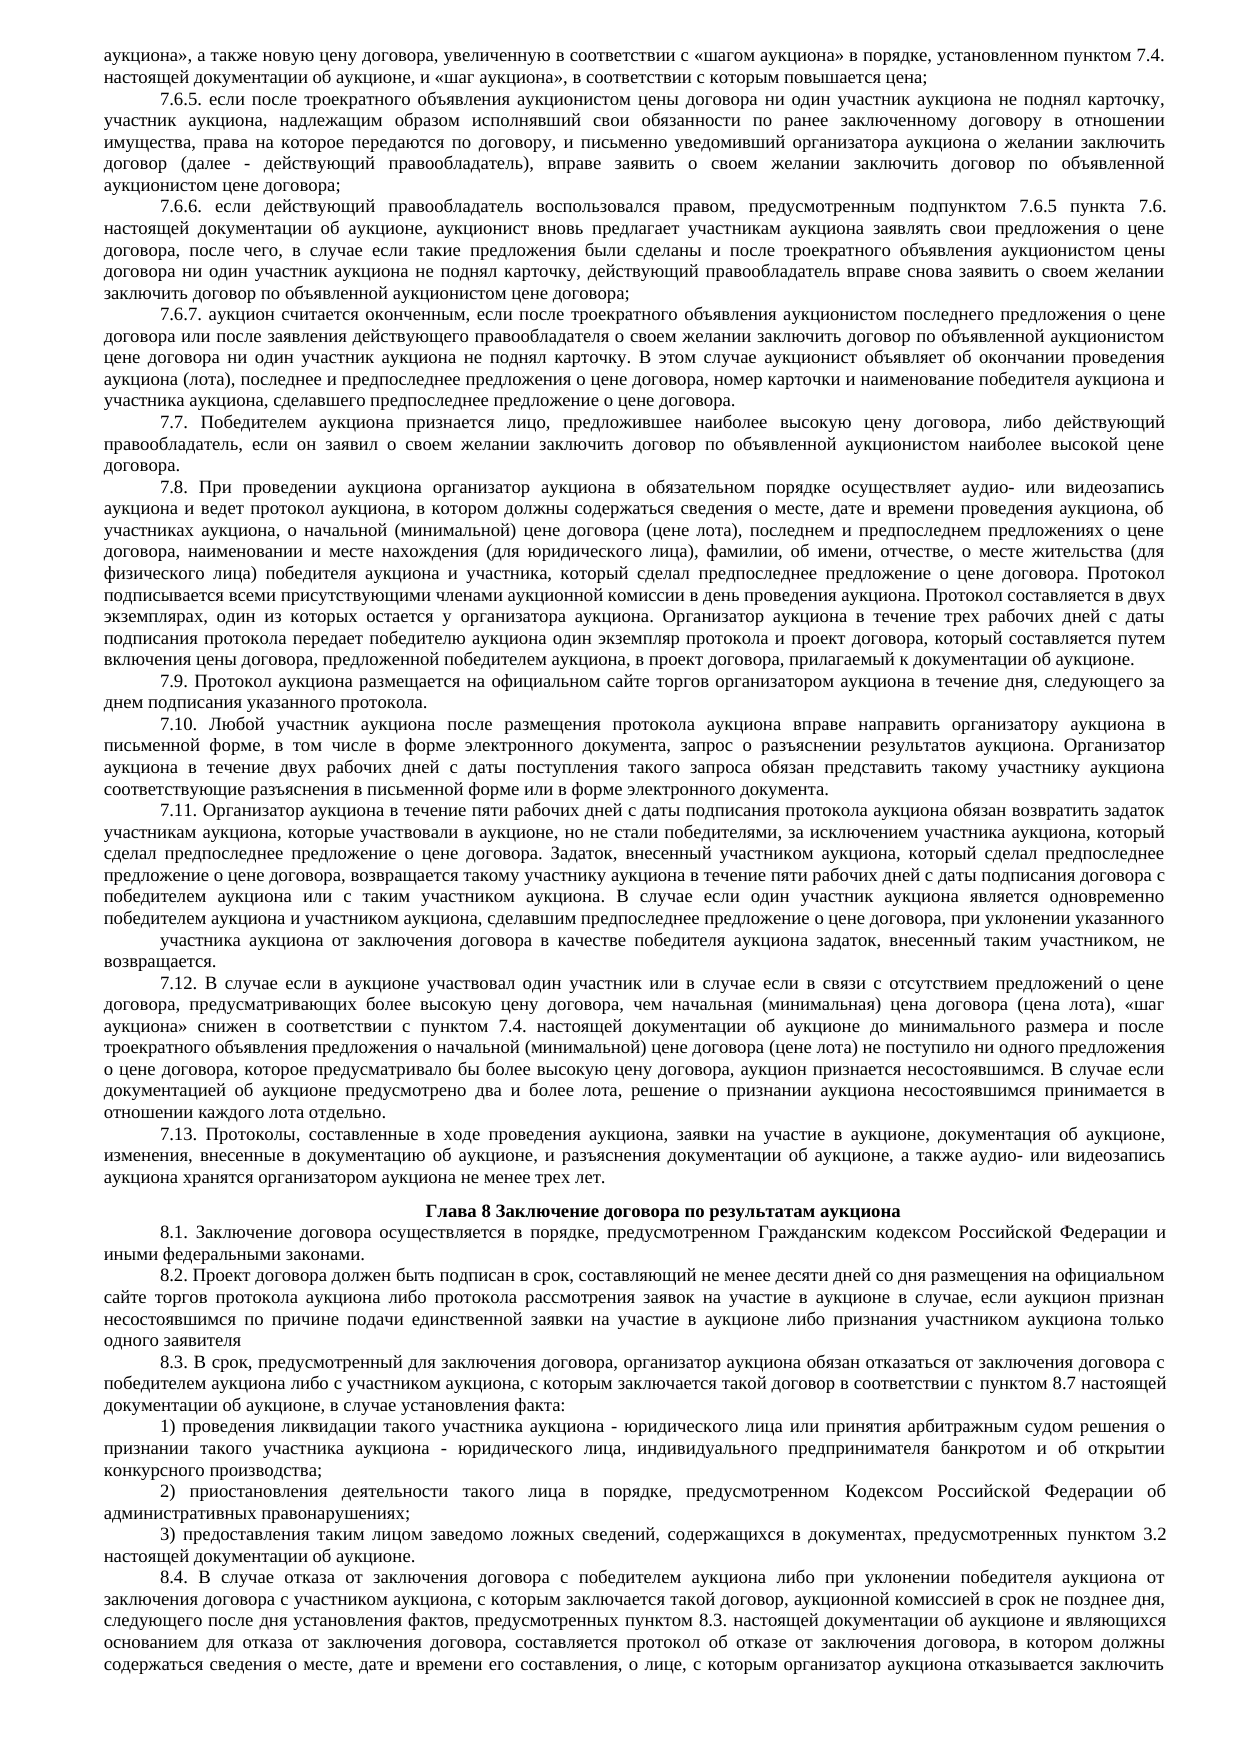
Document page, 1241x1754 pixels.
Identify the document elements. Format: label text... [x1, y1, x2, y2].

text 2) приостановления деятельности такого лица в порядке, предусмотренном Кодексом Российской Федерации об административных правонарушениях; [103, 1480, 1167, 1523]
text 7.9. Протокол аукциона размещается на официальном сайте торгов организатором аукциона в течение дня, следующего за днем подписания указанного протокола. [103, 670, 1167, 713]
text 7.11. Организатор аукциона в течение пяти рабочих дней с даты подписания протокола аукциона обязан возвратить задаток участникам аукциона, которые участвовали в аукционе, но не стали победителями, за исключением участника аукциона, который сделал предпоследнее предложение о цене договора. Задаток, внесенный участником аукциона, который сделал предпоследнее предложение о цене договора, возвращается такому участнику аукциона в течение пяти рабочих дней с даты подписания договора с победителем аукциона или с таким участником аукциона. В случае если один участник аукциона является одновременно победителем аукциона и участником аукциона, сделавшим предпоследнее предложение о цене договора, при уклонении указанного [103, 799, 1167, 928]
text Глава 8 Заключение договора по результатам аукциона [103, 1200, 1167, 1221]
text 7.6.7. аукцион считается оконченным, если после троекратного объявления аукционистом последнего предложения о цене договора или после заявления действующего правообладателя о своем желании заключить договор по объявленной аукционистом цене договора ни один участник аукциона не поднял карточку. В этом случае аукционист объявляет об окончании проведения аукциона (лота), последнее и предпоследнее предложения о цене договора, номер карточки и наименование победителя аукциона и участника аукциона, сделавшего предпоследнее предложение о цене договора. [103, 303, 1167, 411]
text 8.1. Заключение договора осуществляется в порядке, предусмотренном Гражданским кодексом Российской Федерации и иными федеральными законами. [103, 1221, 1167, 1264]
text 7.12. В случае если в аукционе участвовал один участник или в случае если в связи с отсутствием предложений о цене договора, предусматривающих более высокую цену договора, чем начальная (минимальная) цена договора (цена лота), «шаг аукциона» снижен в соответствии с пунктом 7.4. настоящей документации об аукционе до минимального размера и после троекратного объявления предложения о начальной (минимальной) цене договора (цене лота) не поступило ни одного предложения о цене договора, которое предусматривало бы более высокую цену договора, аукцион признается несостоявшимся. В случае если документацией об аукционе предусмотрено два и более лота, решение о признании аукциона несостоявшимся принимается в отношении каждого лота отдельно. [103, 972, 1167, 1122]
text 8.2. Проект договора должен быть подписан в срок, составляющий не менее десяти дней со дня размещения на официальном сайте торгов протокола аукциона либо протокола рассмотрения заявок на участие в аукционе в случае, если аукцион признан несостоявшимся по причине подачи единственной заявки на участие в аукционе либо признания участником аукциона только одного заявителя [103, 1264, 1167, 1351]
text 7.7. Победителем аукциона признается лицо, предложившее наиболее высокую цену договора, либо действующий правообладатель, если он заявил о своем желании заключить договор по объявленной аукционистом наиболее высокой цене договора. [103, 411, 1167, 476]
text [103, 1566, 1167, 1674]
text 7.6.5. если после троекратного объявления аукционистом цены договора ни один участник аукциона не поднял карточку, участник аукциона, надлежащим образом исполнявший свои обязанности по ранее заключенному договору в отношении имущества, права на которое передаются по договору, и письменно уведомивший организатора аукциона о желании заключить договор (далее - действующий правообладатель), вправе заявить о своем желании заключить договор по объявленной аукционистом цене договора; [103, 87, 1167, 195]
text 8.3. В срок, предусмотренный для заключения договора, организатор аукциона обязан отказаться от заключения договора с победителем аукциона либо с участником аукциона, с которым заключается такой договор в соответствии с пунктом 8.7 настоящей документации об аукционе, в случае установления факта: [103, 1351, 1167, 1415]
text 7.13. Протоколы, составленные в ходе проведения аукциона, заявки на участие в аукционе, документация об аукционе, изменения, внесенные в документацию об аукционе, и разъяснения документации об аукционе, а также аудио- или видеозапись аукциона хранятся организатором аукциона не менее трех лет. [103, 1122, 1167, 1187]
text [103, 44, 1167, 87]
text 1) проведения ликвидации такого участника аукциона - юридического лица или принятия арбитражным судом решения о признании такого участника аукциона - юридического лица, индивидуального предпринимателя банкротом и об открытии конкурсного производства; [103, 1415, 1167, 1480]
text 3) предоставления таким лицом заведомо ложных сведений, содержащихся в документах, предусмотренных пунктом 3.2 настоящей документации об аукционе. [103, 1523, 1167, 1566]
text 7.10. Любой участник аукциона после размещения протокола аукциона вправе направить организатору аукциона в письменной форме, в том числе в форме электронного документа, запрос о разъяснении результатов аукциона. Организатор аукциона в течение двух рабочих дней с даты поступления такого запроса обязан представить такому участнику аукциона соответствующие разъяснения в письменной форме или в форме электронного документа. [103, 713, 1167, 799]
text участника аукциона от заключения договора в качестве победителя аукциона задаток, внесенный таким участником, не возвращается. [103, 928, 1167, 972]
text 7.6.6. если действующий правообладатель воспользовался правом, предусмотренным подпунктом 7.6.5 пункта 7.6. настоящей документации об аукционе, аукционист вновь предлагает участникам аукциона заявлять свои предложения о цене договора, после чего, в случае если такие предложения были сделаны и после троекратного объявления аукционистом цены договора ни один участник аукциона не поднял карточку, действующий правообладатель вправе снова заявить о своем желании заключить договор по объявленной аукционистом цене договора; [103, 195, 1167, 303]
text 7.8. При проведении аукциона организатор аукциона в обязательном порядке осуществляет аудио- или видеозапись аукциона и ведет протокол аукциона, в котором должны содержаться сведения о месте, дате и времени проведения аукциона, об участниках аукциона, о начальной (минимальной) цене договора (цене лота), последнем и предпоследнем предложениях о цене договора, наименовании и месте нахождения (для юридического лица), фамилии, об имени, отчестве, о месте жительства (для физического лица) победителя аукциона и участника, который сделал предпоследнее предложение о цене договора. Протокол подписывается всеми присутствующими членами аукционной комиссии в день проведения аукциона. Протокол составляется в двух экземплярах, один из которых остается у организатора аукциона. Организатор аукциона в течение трех рабочих дней с даты подписания протокола передает победителю аукциона один экземпляр протокола и проект договора, который составляется путем включения цены договора, предложенной победителем аукциона, в проект договора, прилагаемый к документации об аукционе. [103, 476, 1167, 670]
